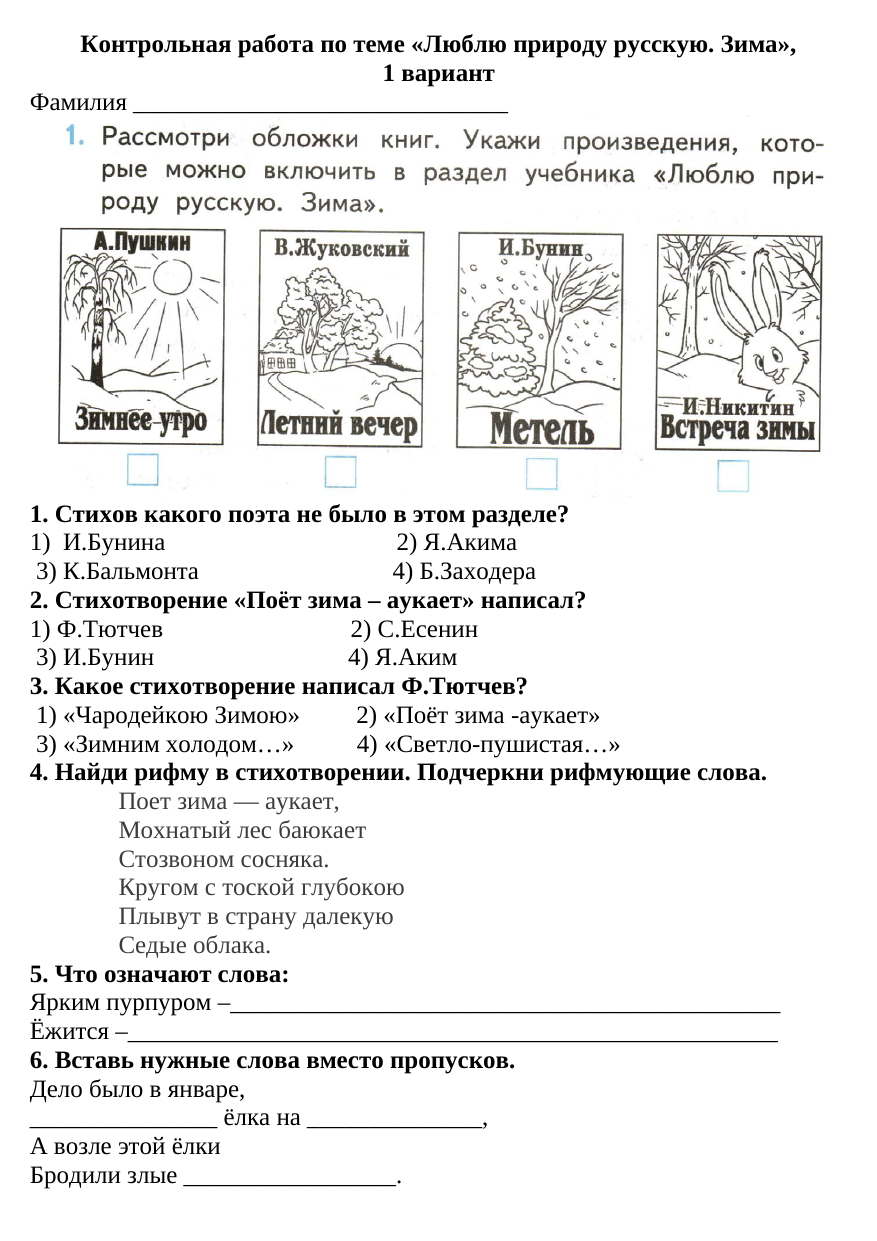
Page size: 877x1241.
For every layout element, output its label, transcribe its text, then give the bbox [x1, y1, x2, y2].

text Фамилия ______________________________ [29, 87, 847, 116]
text 3. Какое стихотворение написал Ф.Тютчев? [29, 671, 847, 700]
text Поет зима — аукает, Мохнатый лес баюкает Стозвоном сосняка. Кругом с тоской глубокою Плывут в страну далекую Седые облака. [118, 786, 847, 959]
text 3) «Зимним холодом…» ⁪ 4) «Светло-пушистая…» [29, 729, 847, 757]
text _______________ ёлка на ______________, [29, 1102, 847, 1131]
text 1) Ф.Тютчев ⁪ 2) С.Есенин [29, 614, 847, 642]
text А возле этой ёлки [29, 1131, 847, 1160]
text Ёжится –____________________________________________________ [29, 1016, 847, 1045]
text 6. Вставь нужные слова вместо пропусков. [29, 1045, 847, 1074]
text Ярким пурпуром –____________________________________________ [29, 987, 847, 1016]
text 1) И.Бунина ⁪ 2) Я.Акима [29, 527, 847, 556]
text 3) К.Бальмонта ⁪ 4) Б.Заходера [29, 556, 847, 585]
text 1) «Чародейкою Зимою» ⁪ 2) «Поёт зима -аукает» [29, 700, 847, 729]
text 1 вариант [29, 58, 847, 87]
text 4. Найди рифму в стихотворении. Подчеркни рифмующие слова. [29, 757, 847, 786]
text 1. Стихов какого поэта не было в этом разделе? [29, 499, 847, 527]
text Бродили злые _________________. [29, 1160, 847, 1189]
text Контрольная работа по теме «Люблю природу русскую. Зима», [29, 29, 847, 58]
text 3) И.Бунин ⁪ 4) Я.Аким [29, 642, 847, 671]
text 2. Стихотворение «Поёт зима – аукает» написал? [29, 585, 847, 614]
text Дело было в январе, [29, 1074, 847, 1102]
text 5. Что означают слова: [29, 959, 847, 987]
